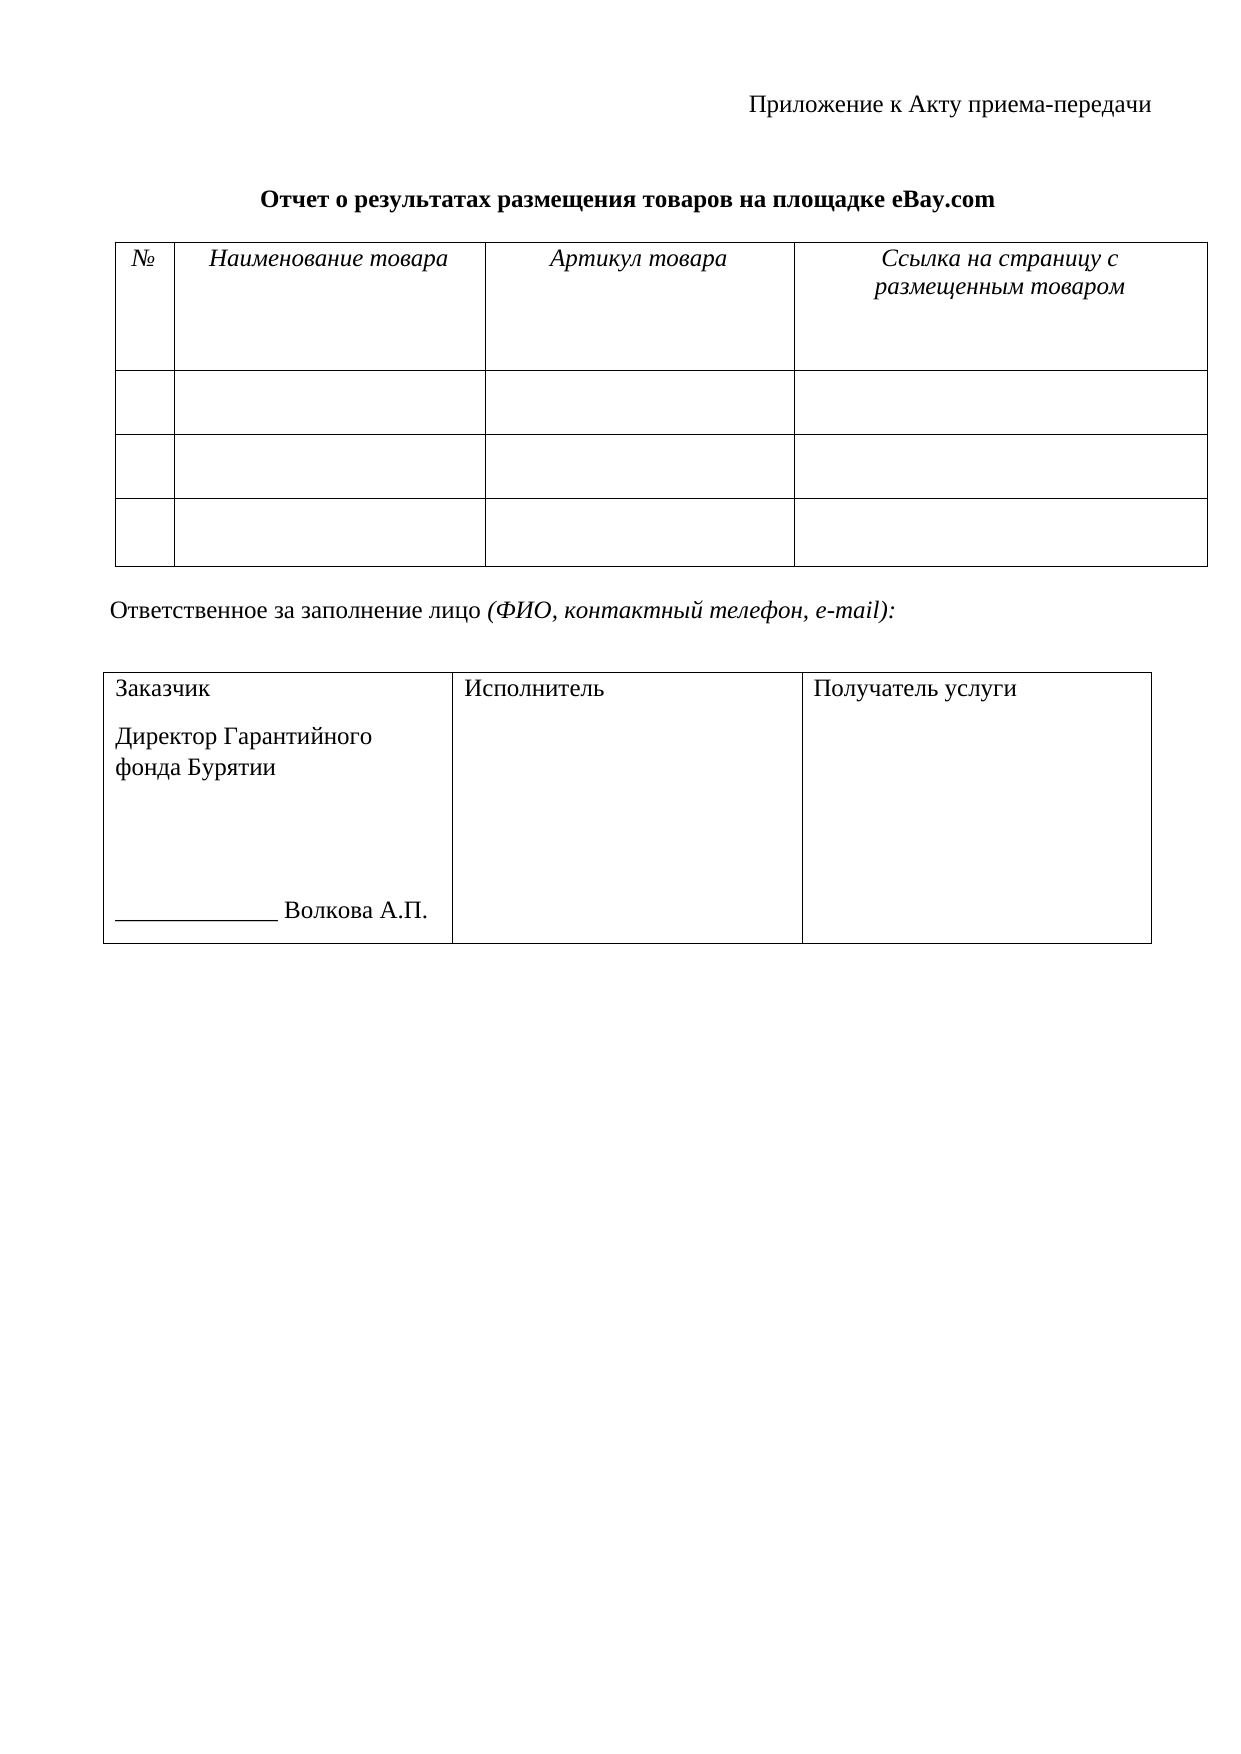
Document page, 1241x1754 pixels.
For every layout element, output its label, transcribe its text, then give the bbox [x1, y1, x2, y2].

table_cell [486, 371, 794, 434]
table_header Заказчик Директор Гарантийного фонда Бурятии _____________ Волкова А.П. [104, 673, 452, 943]
text Отчет о результатах размещения товаров на площадке eBay.com [103, 184, 1152, 213]
text Ответственное за заполнение лицо (ФИО, контактный телефон, e-mail): [103, 596, 1152, 624]
table_cell [175, 371, 485, 434]
table_cell [116, 435, 174, 498]
table_header № [116, 243, 174, 370]
table_cell [795, 371, 1207, 434]
table_header Исполнитель [453, 673, 802, 943]
text Приложение к Акту приема-передачи [103, 89, 1152, 117]
table_header Артикул товара [486, 243, 794, 370]
table_cell [486, 499, 794, 566]
table_header Наименование товара [175, 243, 485, 370]
table_cell [795, 499, 1207, 566]
table_cell [175, 499, 485, 566]
table_cell [116, 371, 174, 434]
table_cell [486, 435, 794, 498]
table_cell [795, 435, 1207, 498]
table_cell [116, 499, 174, 566]
table_header Ссылка на страницу с размещенным товаром [795, 243, 1207, 370]
table_header Получатель услуги [803, 673, 1151, 943]
table_cell [175, 435, 485, 498]
